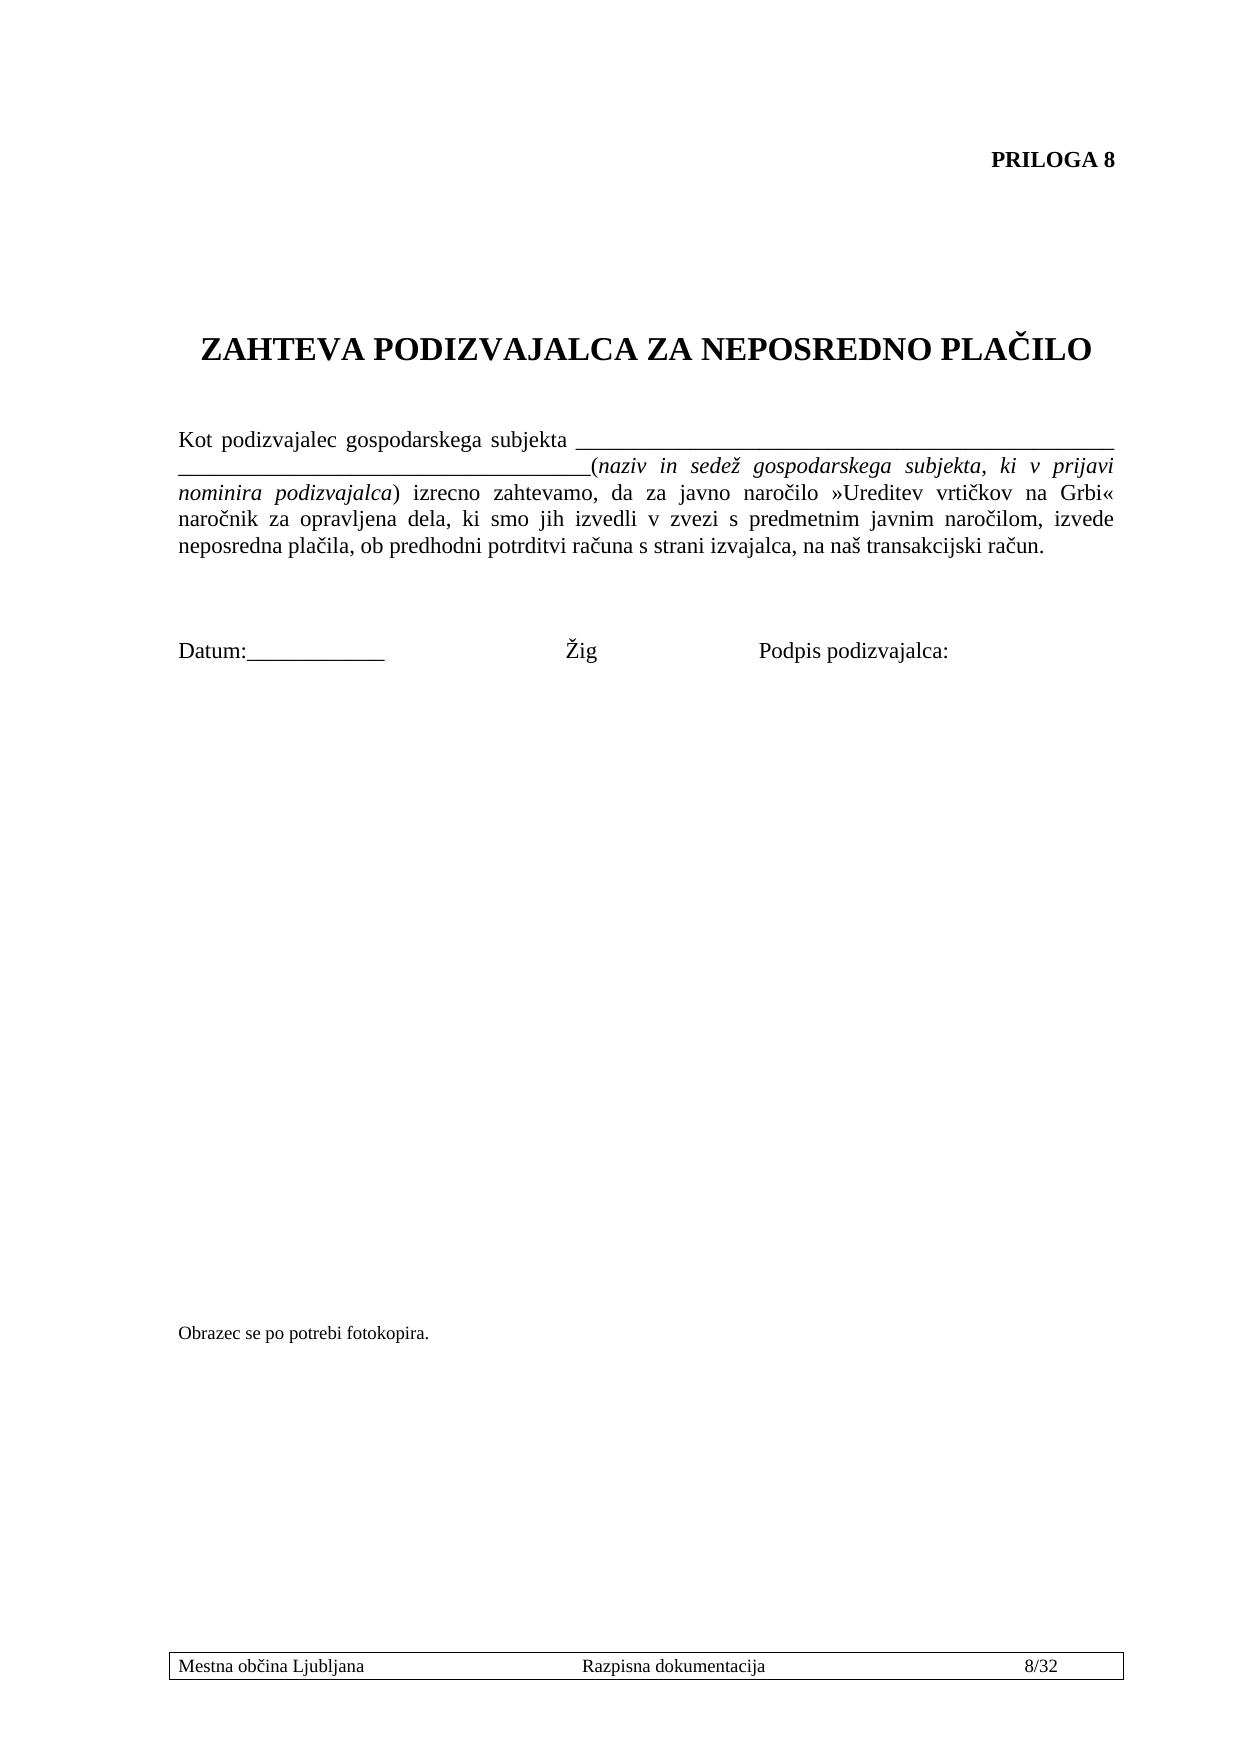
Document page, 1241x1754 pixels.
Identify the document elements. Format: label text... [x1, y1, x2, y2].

text PRILOGA 8 [178, 146, 1115, 172]
text Datum:____________ Žig Podpis podizvajalca: [178, 637, 1115, 663]
text Obrazec se po potrebi fotokopira. [178, 1322, 1115, 1344]
text ZAHTEVA PODIZVAJALCA ZA NEPOSREDNO PLAČILO [178, 329, 1115, 367]
text Kot podizvajalec gospodarskega subjekta _______________________________________________ ____________________________________(naziv in sedež gospodarskega subjekta, ki v prijavi nominira podizvajalca) izrecno zahtevamo, da za javno naročilo »Ureditev vrtičkov na Grbi« naročnik za opravljena dela, ki smo jih izvedli v zvezi s predmetnim javnim naročilom, izvede neposredna plačila, ob predhodni potrditvi računa s strani izvajalca, na naš transakcijski račun. [178, 426, 1115, 558]
